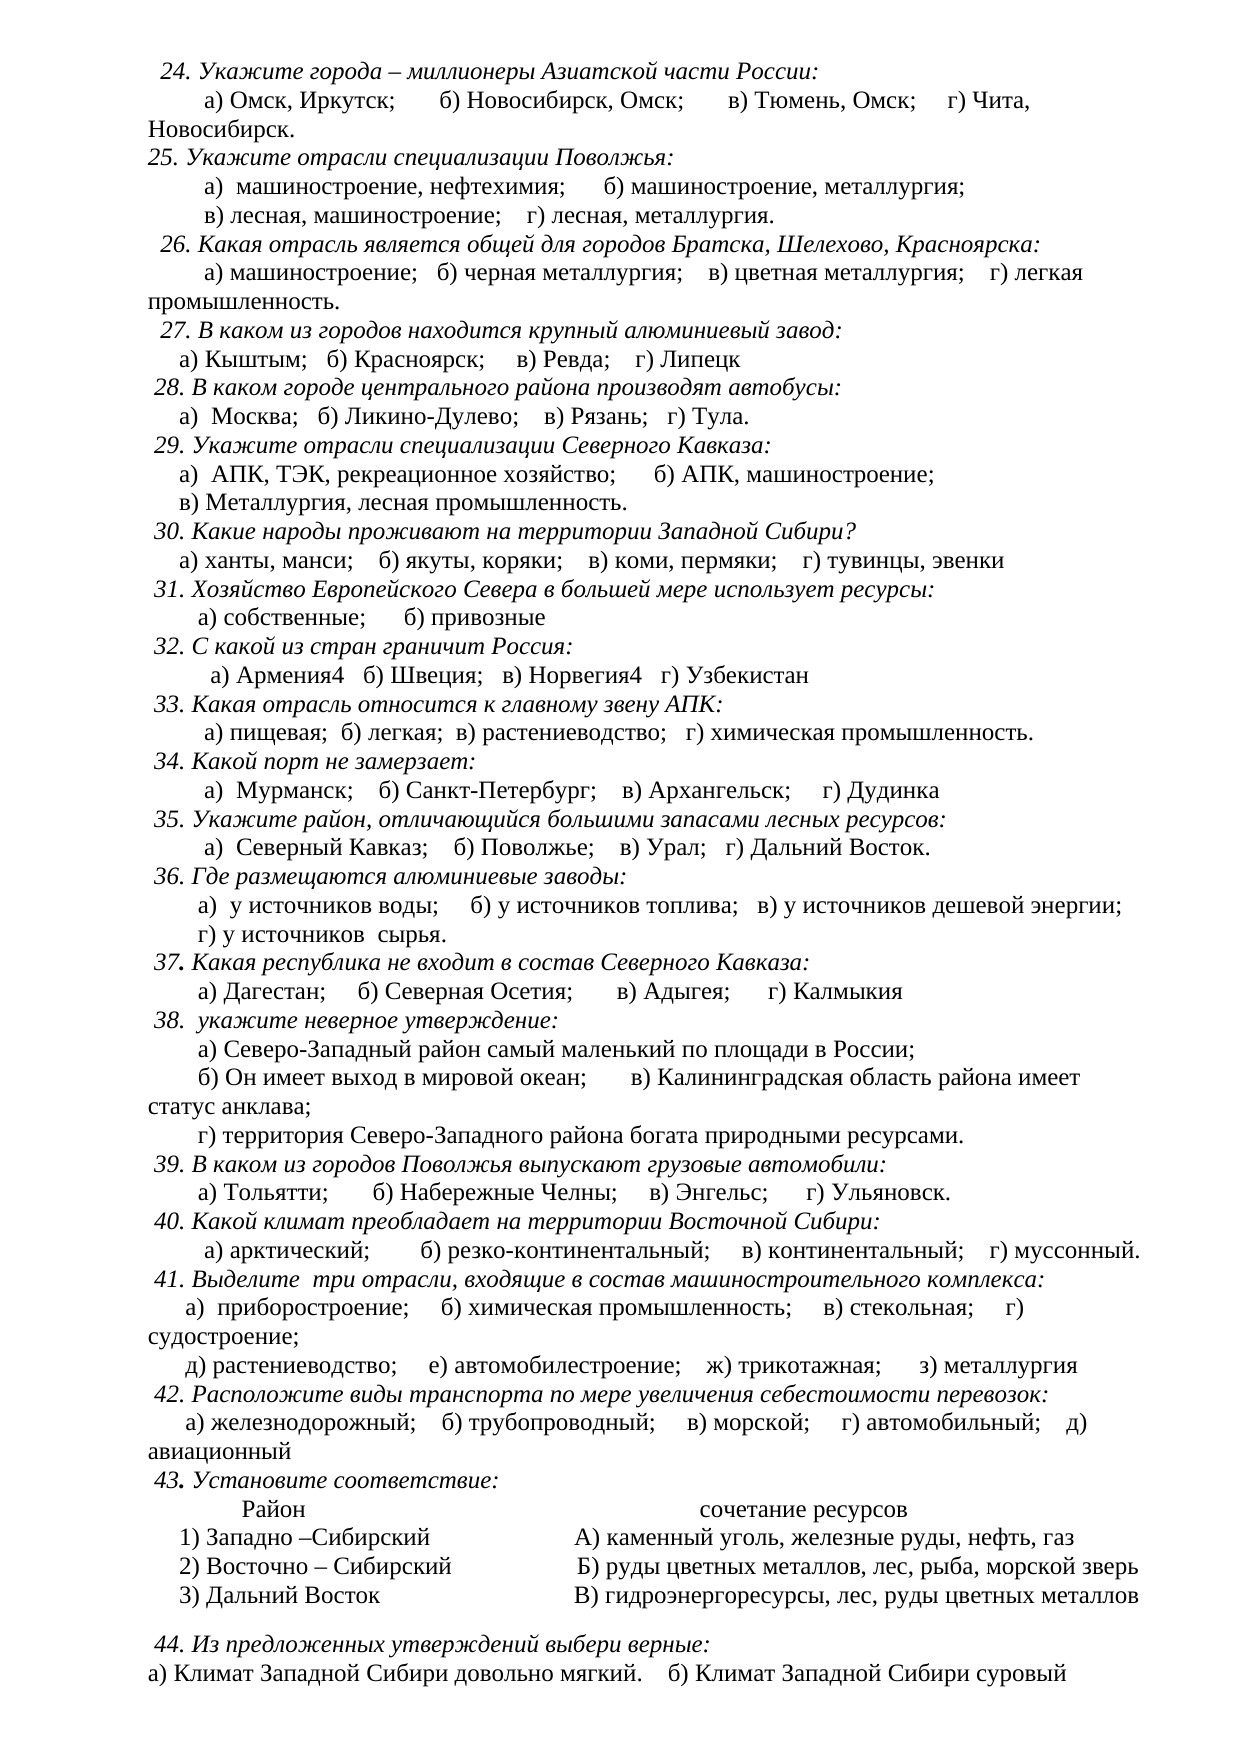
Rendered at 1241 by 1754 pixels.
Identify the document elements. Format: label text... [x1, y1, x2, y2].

text а) Омск, Иркутск; б) Новосибирск, Омск; в) Тюмень, Омск; г) Чита, Новосибирск. [148, 85, 1152, 142]
text а) Климат Западной Сибири довольно мягкий. б) Климат Западной Сибири суровый [148, 1658, 1191, 1687]
text 3) Дальний Восток В) гидроэнергоресурсы, лес, руды цветных металлов [148, 1580, 1152, 1609]
text 43. Установите соответствие: [148, 1465, 1152, 1494]
text в) Металлургия, лесная промышленность. [148, 487, 1152, 516]
text 42. Расположите виды транспорта по мере увеличения себестоимости перевозок: [148, 1379, 1152, 1407]
text 28. В каком городе центрального района производят автобусы: [148, 372, 1152, 401]
text 31. Хозяйство Европейского Севера в большей мере использует ресурсы: [148, 574, 1152, 602]
text 26. Какая отрасль является общей для городов Братска, Шелехово, Красноярска: [148, 229, 1152, 257]
text 25. Укажите отрасли специализации Поволжья: [148, 142, 1152, 171]
text д) растениеводство; е) автомобилестроение; ж) трикотажная; з) металлургия [148, 1350, 1152, 1379]
text а) машиностроение; б) черная металлургия; в) цветная металлургия; г) легкая промышленность. [148, 257, 1152, 315]
text г) у источников сырья. [148, 919, 1152, 947]
text а) Кыштым; б) Красноярск; в) Ревда; г) Липецк [148, 344, 1152, 372]
text а) Северный Кавказ; б) Поволжье; в) Урал; г) Дальний Восток. [148, 832, 1152, 861]
text 35. Укажите район, отличающийся большими запасами лесных ресурсов: [148, 804, 1152, 832]
text 30. Какие народы проживают на территории Западной Сибири? [148, 516, 1152, 545]
text в) лесная, машиностроение; г) лесная, металлургия. [148, 200, 1152, 229]
text 38. укажите неверное утверждение: [148, 1005, 1152, 1034]
text 33. Какая отрасль относится к главному звену АПК: [148, 689, 1152, 717]
text а) Москва; б) Ликино-Дулево; в) Рязань; г) Тула. [148, 401, 1152, 430]
text а) собственные; б) привозные [148, 602, 1152, 631]
text а) арктический; б) резко-континентальный; в) континентальный; г) муссонный. [148, 1235, 1152, 1264]
text 2) Восточно – Сибирский Б) руды цветных металлов, лес, рыба, морской зверь [148, 1551, 1152, 1580]
text 1) Западно –Сибирский А) каменный уголь, железные руды, нефть, газ [148, 1522, 1152, 1551]
text 24. Укажите города – миллионеры Азиатской части России: [148, 56, 1165, 85]
text а) Северо-Западный район самый маленький по площади в России; [148, 1034, 1152, 1062]
text 44. Из предложенных утверждений выбери верные: [148, 1629, 1165, 1658]
text а) ханты, манси; б) якуты, коряки; в) коми, пермяки; г) тувинцы, эвенки [148, 545, 1152, 574]
text 41. Выделите три отрасли, входящие в состав машиностроительного комплекса: [148, 1264, 1152, 1292]
text 36. Где размещаются алюминиевые заводы: [148, 861, 1152, 890]
text 37. Какая республика не входит в состав Северного Кавказа: [148, 947, 1152, 976]
text а) Тольятти; б) Набережные Челны; в) Энгельс; г) Ульяновск. [148, 1177, 1152, 1206]
text 32. С какой из стран граничит Россия: [148, 631, 1152, 660]
text а) Дагестан; б) Северная Осетия; в) Адыгея; г) Калмыкия [148, 976, 1152, 1005]
text Район сочетание ресурсов [148, 1494, 1152, 1522]
text а) железнодорожный; б) трубопроводный; в) морской; г) автомобильный; д) авиационный [148, 1407, 1152, 1465]
text а) Армения4 б) Швеция; в) Норвегия4 г) Узбекистан [148, 660, 1152, 689]
text г) территория Северо-Западного района богата природными ресурсами. [148, 1120, 1152, 1149]
text а) машиностроение, нефтехимия; б) машиностроение, металлургия; [148, 171, 1152, 200]
text а) пищевая; б) легкая; в) растениеводство; г) химическая промышленность. [148, 717, 1152, 746]
text а) Мурманск; б) Санкт-Петербург; в) Архангельск; г) Дудинка [148, 775, 1152, 804]
text 40. Какой климат преобладает на территории Восточной Сибири: [148, 1206, 1152, 1235]
text а) у источников воды; б) у источников топлива; в) у источников дешевой энергии; [148, 890, 1152, 919]
text 29. Укажите отрасли специализации Северного Кавказа: [148, 430, 1152, 459]
text 39. В каком из городов Поволжья выпускают грузовые автомобили: [148, 1149, 1152, 1177]
text а) АПК, ТЭК, рекреационное хозяйство; б) АПК, машиностроение; [148, 459, 1152, 487]
text а) приборостроение; б) химическая промышленность; в) стекольная; г) судостроение; [148, 1292, 1152, 1350]
text б) Он имеет выход в мировой океан; в) Калининградская область района имеет статус анклава; [148, 1062, 1152, 1120]
text 27. В каком из городов находится крупный алюминиевый завод: [148, 315, 1152, 344]
text 34. Какой порт не замерзает: [148, 746, 1152, 775]
